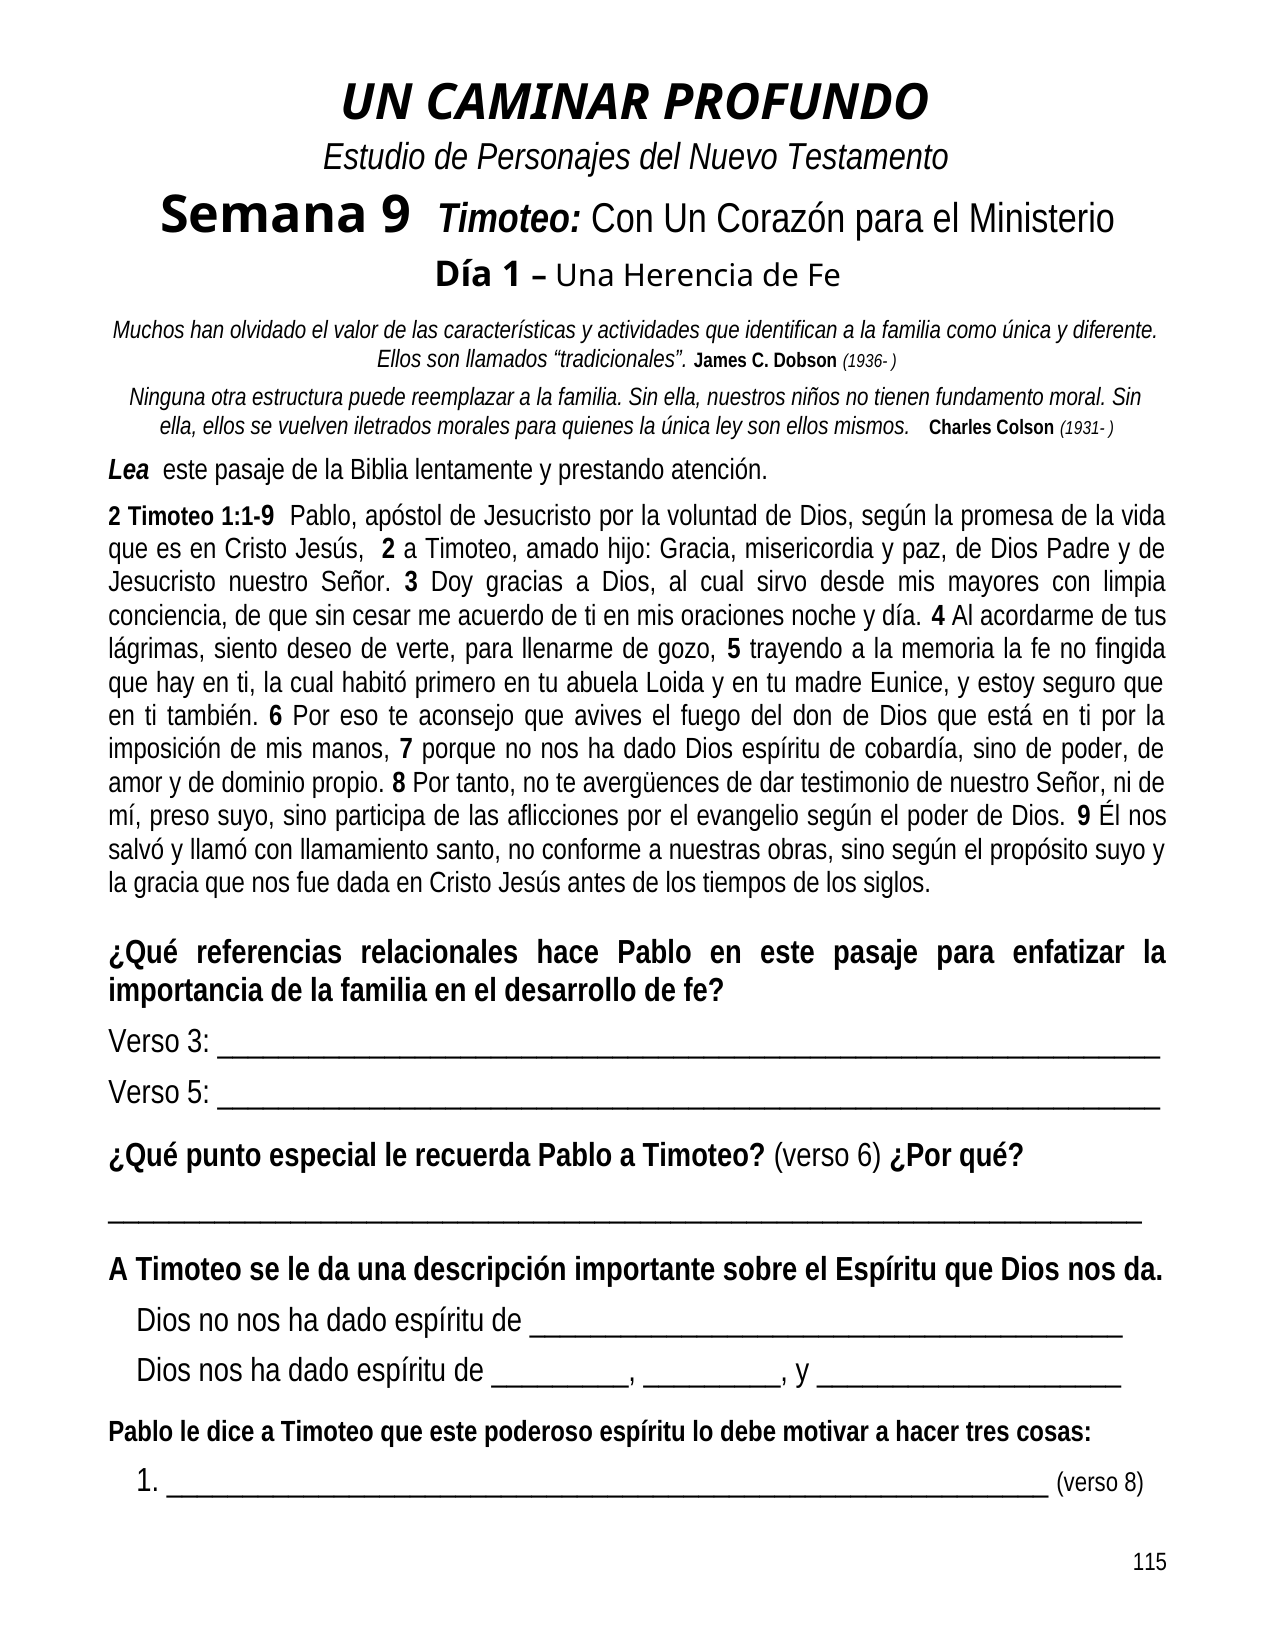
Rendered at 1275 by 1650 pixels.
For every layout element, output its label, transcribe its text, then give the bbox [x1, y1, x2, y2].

text ¿Qué punto especial le recuerda Pablo a Timoteo? (verso 6) ¿Por qué? [108, 1135, 1167, 1173]
text 2 Timoteo 1:1-9 Pablo, apóstol de Jesucristo por la voluntad de Dios, según la promesa de la vida que es en Cristo Jesús, 2 a Timoteo, amado hijo: Gracia, misericordia y paz, de Dios Padre y de Jesucristo nuestro Señor. 3 Doy gracias a Dios, al cual sirvo desde mis mayores con limpia conciencia, de que sin cesar me acuerdo de ti en mis oraciones noche y día. 4 Al acordarme de tus lágrimas, siento deseo de verte, para llenarme de gozo, 5 trayendo a la memoria la fe no fingida que hay en ti, la cual habitó primero en tu abuela Loida y en tu madre Eunice, y estoy seguro que en ti también. 6 Por eso te aconsejo que avives el fuego del don de Dios que está en ti por la imposición de mis manos, 7 porque no nos ha dado Dios espíritu de cobardía, sino de poder, de amor y de dominio propio. 8 Por tanto, no te avergüences de dar testimonio de nuestro Señor, ni de mí, preso suyo, sino participa de las aflicciones por el evangelio según el poder de Dios. 9 Él nos salvó y llamó con llamamiento santo, no conforme a nuestras obras, sino según el propósito suyo y la gracia que nos fue dada en Cristo Jesús antes de los tiempos de los siglos. [108, 498, 1167, 899]
text Verso 5: ______________________________________________________________ [108, 1072, 1167, 1110]
text UN CAMINAR PROFUNDO [108, 66, 1167, 134]
text Ninguna otra estructura puede reemplazar a la familia. Sin ella, nuestros niños no tienen fundamento moral. Sin ella, ellos se vuelven iletrados morales para quienes la única ley son ellos mismos. Charles Colson (1931- ) [108, 382, 1167, 440]
text 1. __________________________________________________________ (verso 8) [136, 1460, 1167, 1498]
text Dios nos ha dado espíritu de _________, _________, y ____________________ [136, 1351, 1167, 1389]
text ____________________________________________________________________ [108, 1186, 1167, 1224]
text Lea este pasaje de la Biblia lentamente y prestando atención. [108, 452, 1167, 486]
text Muchos han olvidado el valor de las características y actividades que identifican a la familia como única y diferente. Ellos son llamados “tradicionales”. James C. Dobson (1936- ) [108, 316, 1167, 373]
text Dios no nos ha dado espíritu de _______________________________________ [136, 1300, 1167, 1338]
text A Timoteo se le da una descripción importante sobre el Espíritu que Dios nos da. [108, 1249, 1167, 1287]
text Pablo le dice a Timoteo que este poderoso espíritu lo debe motivar a hacer tres cosas: [108, 1414, 1167, 1447]
text Semana 9 Timoteo: Con Un Corazón para el Ministerio [108, 177, 1167, 248]
text ¿Qué referencias relacionales hace Pablo en este pasaje para enfatizar la importancia de la familia en el desarrollo de fe? [108, 932, 1167, 1009]
text Estudio de Personajes del Nuevo Testamento [108, 134, 1167, 177]
text Verso 3: ______________________________________________________________ [108, 1021, 1167, 1059]
text Día 1 – Una Herencia de Fe [108, 248, 1167, 296]
